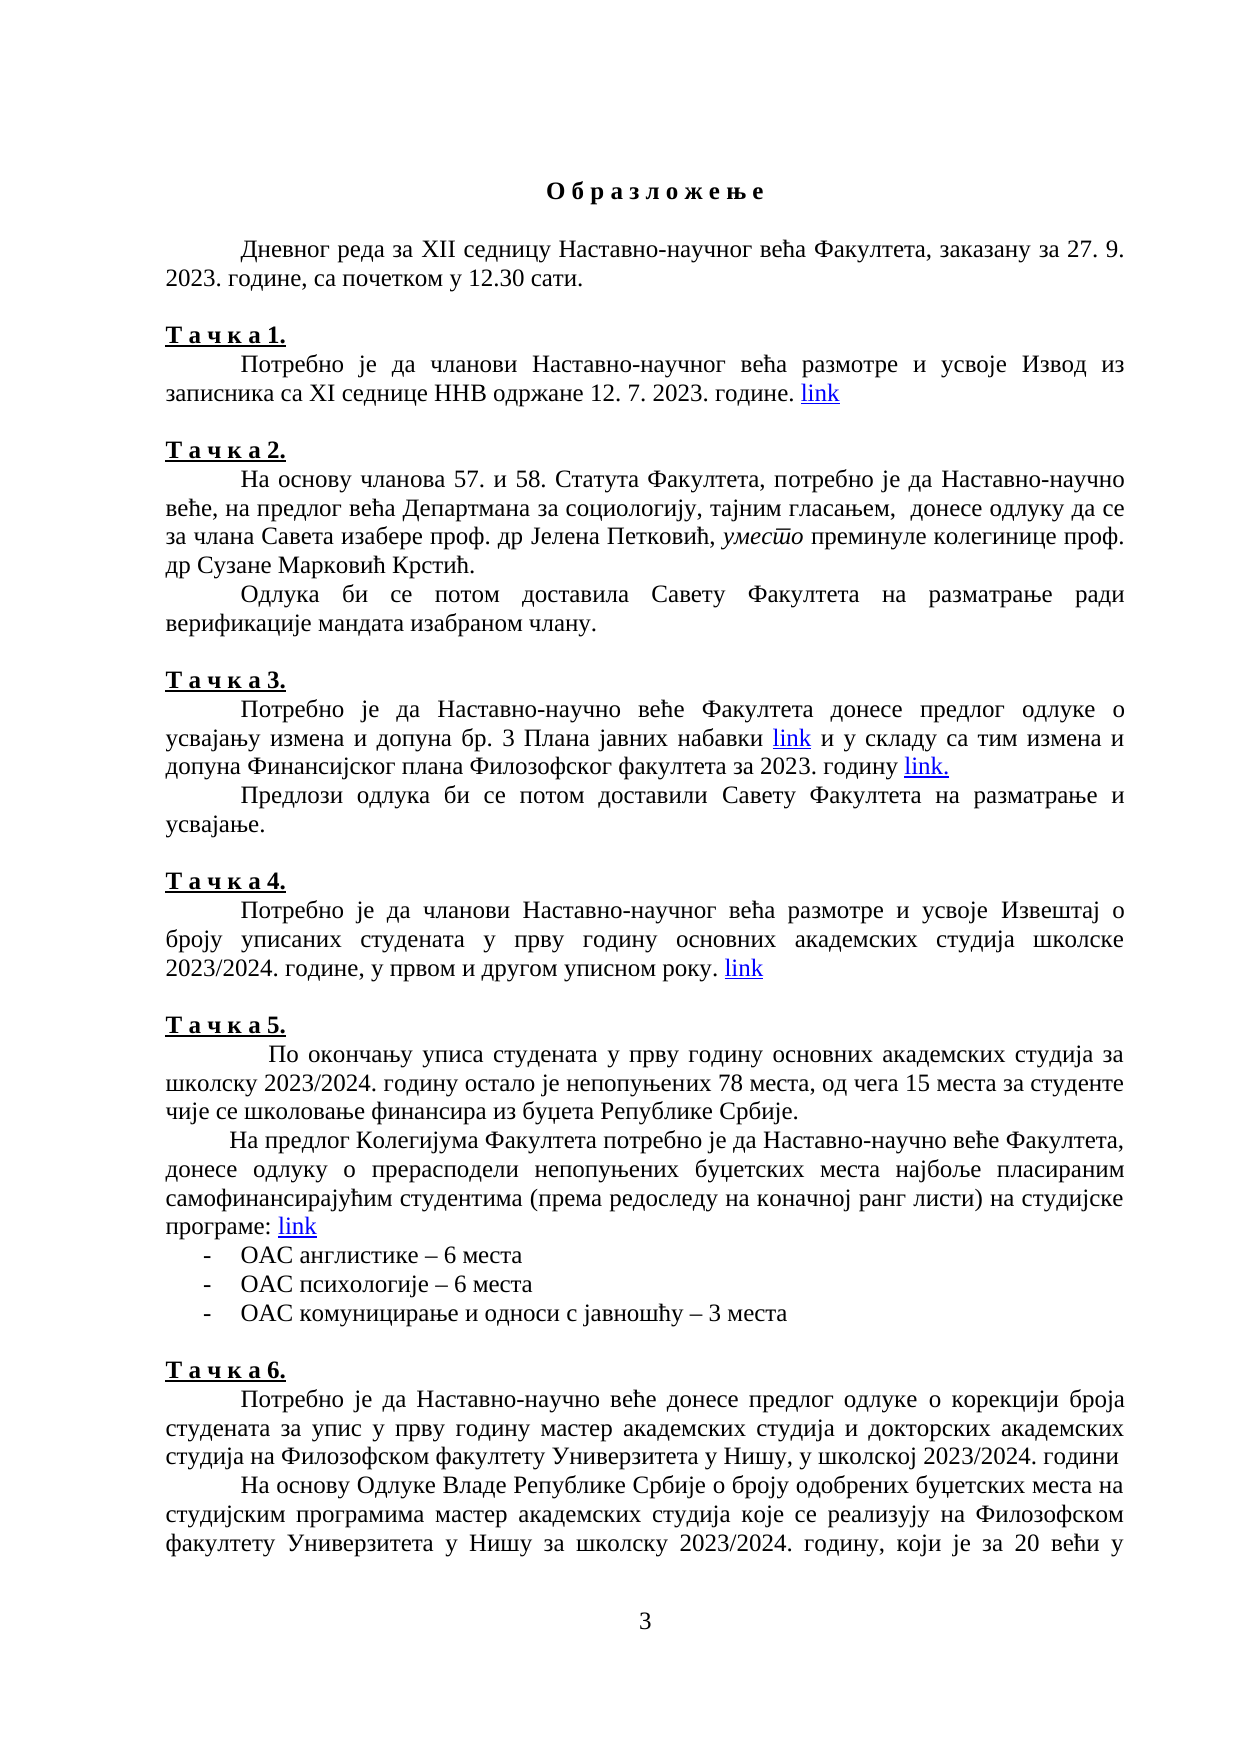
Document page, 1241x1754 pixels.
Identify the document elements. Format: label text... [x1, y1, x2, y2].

text Т а ч к а 3. [165, 665, 1125, 694]
text Т а ч к а 1. [165, 320, 1125, 349]
list ОАС психологије – 6 места [203, 1269, 1125, 1298]
text Потребно је да Наставно-научно веће Факултета донесе предлог одлуке о усвајању измена и допуна бр. 3 Плана јавних набавки link и у складу са тим измена и допуна Финансијског плана Филозофског факултета за 2023. годину link. [165, 694, 1125, 780]
text Т а ч к а 6. [165, 1355, 1125, 1384]
list ОАС комуницирање и односи с јавношћу – 3 места [203, 1298, 1125, 1326]
text Предлози одлука би се потом доставили Савету Факултета на разматрање и усвајање. [165, 780, 1125, 838]
list ОАС англистике – 6 места [203, 1240, 1125, 1269]
text Т а ч к а 5. [165, 1010, 1125, 1039]
text На предлог Колегијума Факултета потребно је да Наставно-научно веће Факултета, донесе одлуку о прерасподели непопуњених буџетских места најбоље пласираним самофинансирајућим студентима (према редоследу на коначној ранг листи) на студијске програме: link [136, 1125, 1125, 1240]
text Дневног реда за XII седницу Наставно-научног већа Факултета, заказану за 27. 9. 2023. године, са почетком у 12.30 сати. [165, 234, 1125, 291]
text Т а ч к а 4. [165, 866, 1125, 895]
text Т а ч к а 2. [165, 435, 1125, 464]
text Одлука би се потом доставила Савету Факултета на разматрање ради верификације мандата изабраном члану. [165, 579, 1125, 636]
text Потребно је да чланови Наставно-научног већа размотре и усвоје Извод из записника са XI седнице ННВ одржане 12. 7. 2023. године. link [165, 349, 1125, 406]
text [165, 1470, 1125, 1556]
text Потребно је да Наставно-научно веће донесе предлог одлуке о корекцији броја студената за упис у прву годину мастер академских студија и докторских академских студија на Филозофском факултету Универзитета у Нишу, у школској 2023/2024. години [165, 1384, 1125, 1470]
text Потребно је да чланови Наставно-научног већа размотре и усвоје Извештај o броју уписаних студената у прву годину основних академских студија школске 2023/2024. године, у првом и другом уписном року. link [165, 895, 1125, 981]
text О б р а з л о ж е њ е [165, 176, 1125, 205]
text На основу чланoва 57. и 58. Статута Факултета, потребно је да Наставно-научно веће, на предлог већа Департмана за социологију, тајним гласањем, донесе одлуку да се за члана Савета изабере проф. др Јелена Петковић, уместо преминуле колегинице проф. др Сузане Марковић Крстић. [165, 464, 1125, 579]
text По окончању уписа студената у прву годину основних академских студија за школску 2023/2024. годину остало је непопуњених 78 места, од чега 15 места за студенте чије се школовање финансира из буџета Републике Србије. [136, 1039, 1125, 1125]
